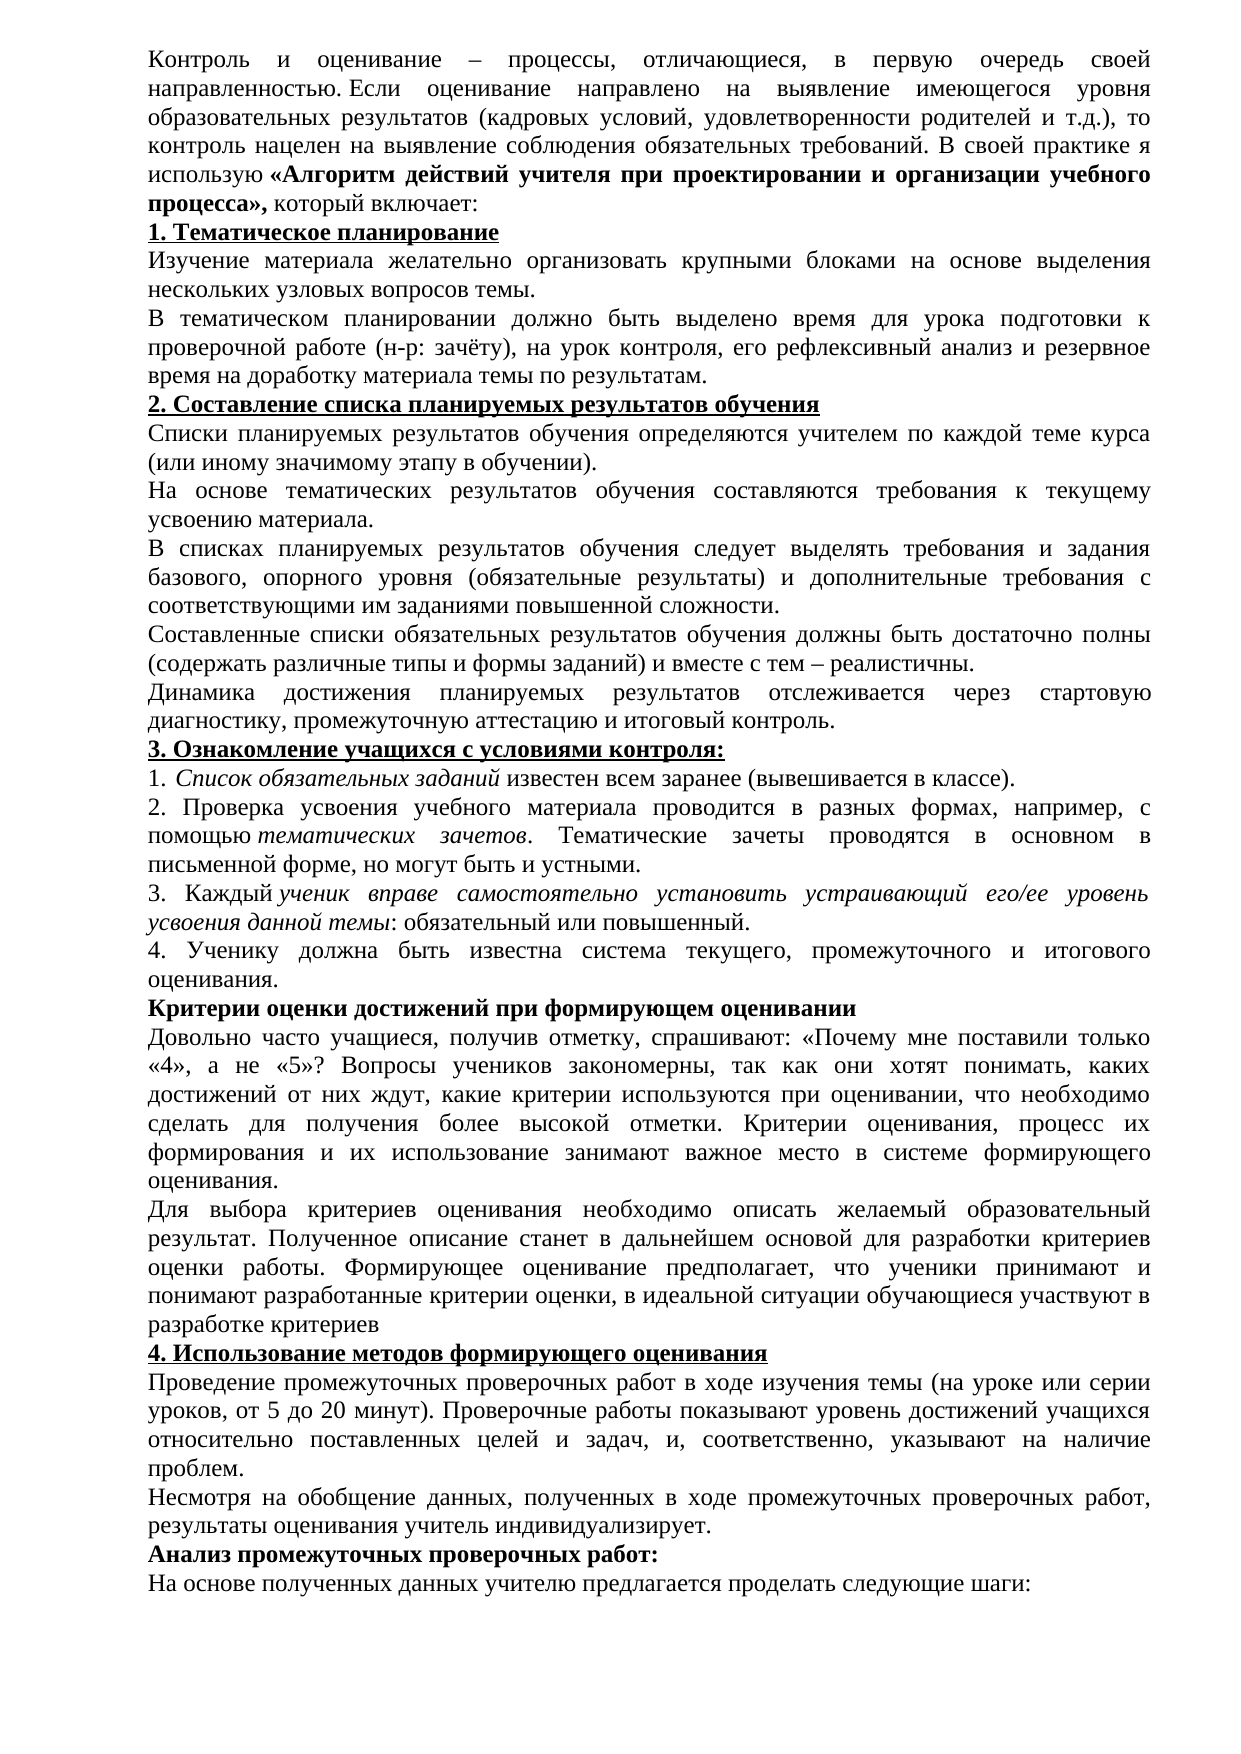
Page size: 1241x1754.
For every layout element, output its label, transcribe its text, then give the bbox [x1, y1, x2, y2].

text Довольно часто учащиеся, получив отметку, спрашивают: «Почему мне поставили только «4», а не «5»? Вопросы учеников закономерны, так как они хотят понимать, каких достижений от них ждут, какие критерии используются при оценивании, что необходимо сделать для получения более высокой отметки. Критерии оценивания, процесс их формирования и их использование занимают важное место в системе формирующего оценивания. Для выбора критериев оценивания необходимо описать желаемый образовательный результат. Полученное описание станет в дальнейшем основой для разработки критериев оценки работы. Формирующее оценивание предполагает, что ученики принимают и понимают разработанные критерии оценки, в идеальной ситуации обучающиеся участвуют в разработке критериев [148, 1022, 1152, 1338]
text Контроль и оценивание – процессы, отличающиеся, в первую очередь своей направленностью. Если оценивание направлено на выявление имеющегося уровня образовательных результатов (кадровых условий, удовлетворенности родителей и т.д.), то контроль нацелен на выявление соблюдения обязательных требований. В своей практике я использую «Алгоритм действий учителя при проектировании и организации учебного процесса», который включает: [148, 44, 1152, 217]
text 4. Использование методов формирующего оценивания [148, 1338, 1152, 1367]
text 2. Проверка усвоения учебного материала проводится в разных формах, например, с помощью тематических зачетов. Тематические зачеты проводятся в основном в письменной форме, но могут быть и устными. [148, 792, 1152, 878]
text На основе полученных данных учителю предлагается проделать следующие шаги: [148, 1568, 1152, 1597]
text Критерии оценки достижений при формирующем оценивании [148, 993, 1152, 1022]
text 1. Список обязательных заданий известен всем заранее (вывешивается в классе). [148, 763, 1152, 792]
text В списках планируемых результатов обучения следует выделять требования и задания базового, опорного уровня (обязательные результаты) и дополнительные требования с соответствующими им заданиями повышенной сложности. [148, 533, 1152, 619]
text На основе тематических результатов обучения составляются требования к текущему усвоению материала. [148, 476, 1152, 533]
text Анализ промежуточных проверочных работ: [148, 1539, 1152, 1568]
text Проведение промежуточных проверочных работ в ходе изучения темы (на уроке или серии уроков, от 5 до 20 минут). Проверочные работы показывают уровень достижений учащихся относительно поставленных целей и задач, и, соответственно, указывают на наличие проблем. Несмотря на обобщение данных, полученных в ходе промежуточных проверочных работ, результаты оценивания учитель индивидуализирует. [148, 1367, 1152, 1539]
text 3. Каждый ученик вправе самостоятельно установить устраивающий его/ее уровень усвоения данной темы: обязательный или повышенный. [148, 878, 1152, 936]
text 3. Ознакомление учащихся с условиями контроля: [148, 734, 1152, 763]
text Динамика достижения планируемых результатов отслеживается через стартовую диагностику, промежуточную аттестацию и итоговый контроль. [148, 677, 1152, 734]
text 4. Ученику должна быть известна система текущего, промежуточного и итогового оценивания. [148, 936, 1152, 993]
text Изучение материала желательно организовать крупными блоками на основе выделения нескольких узловых вопросов темы. [148, 246, 1152, 303]
text Составленные списки обязательных результатов обучения должны быть достаточно полны (содержать различные типы и формы заданий) и вместе с тем – реалистичны. [148, 619, 1152, 677]
text 1. Тематическое планирование [148, 217, 1152, 246]
text В тематическом планировании должно быть выделено время для урока подготовки к проверочной работе (н-р: зачёту), на урок контроля, его рефлексивный анализ и резервное время на доработку материала темы по результатам. [148, 303, 1152, 389]
text 2. Составление списка планируемых результатов обучения [148, 389, 1152, 418]
text Списки планируемых результатов обучения определяются учителем по каждой теме курса (или иному значимому этапу в обучении). [148, 418, 1152, 476]
